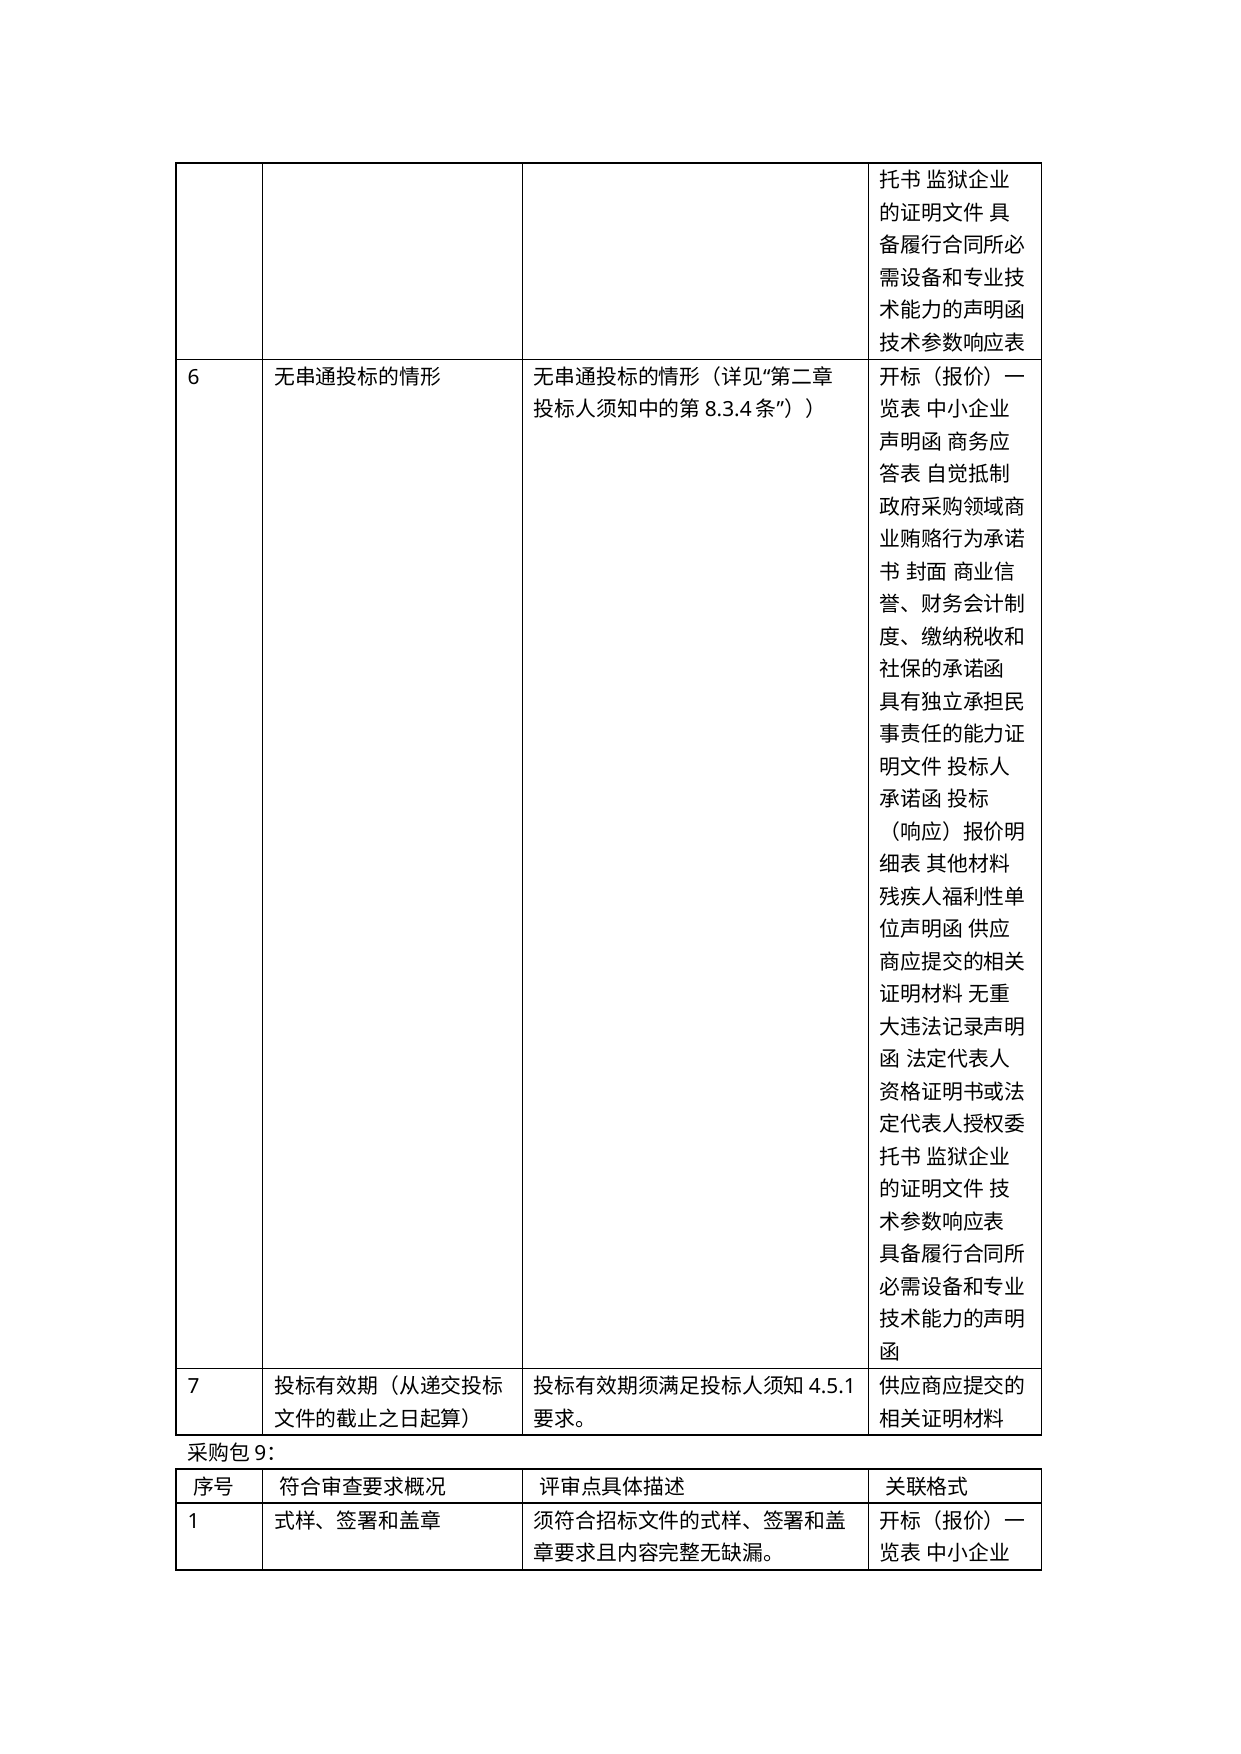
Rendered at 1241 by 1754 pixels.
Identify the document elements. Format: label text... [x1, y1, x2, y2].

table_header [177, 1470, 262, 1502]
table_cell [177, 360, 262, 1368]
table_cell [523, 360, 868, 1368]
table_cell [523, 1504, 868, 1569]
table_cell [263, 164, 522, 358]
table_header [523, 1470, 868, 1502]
text 采购包9： [187, 1436, 1053, 1468]
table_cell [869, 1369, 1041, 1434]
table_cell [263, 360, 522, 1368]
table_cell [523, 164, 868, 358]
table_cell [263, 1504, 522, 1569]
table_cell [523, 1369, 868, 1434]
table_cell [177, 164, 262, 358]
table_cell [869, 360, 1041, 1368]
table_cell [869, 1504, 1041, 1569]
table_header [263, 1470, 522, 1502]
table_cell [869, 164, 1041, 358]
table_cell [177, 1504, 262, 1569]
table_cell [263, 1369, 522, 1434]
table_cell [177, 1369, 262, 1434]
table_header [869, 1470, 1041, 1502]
